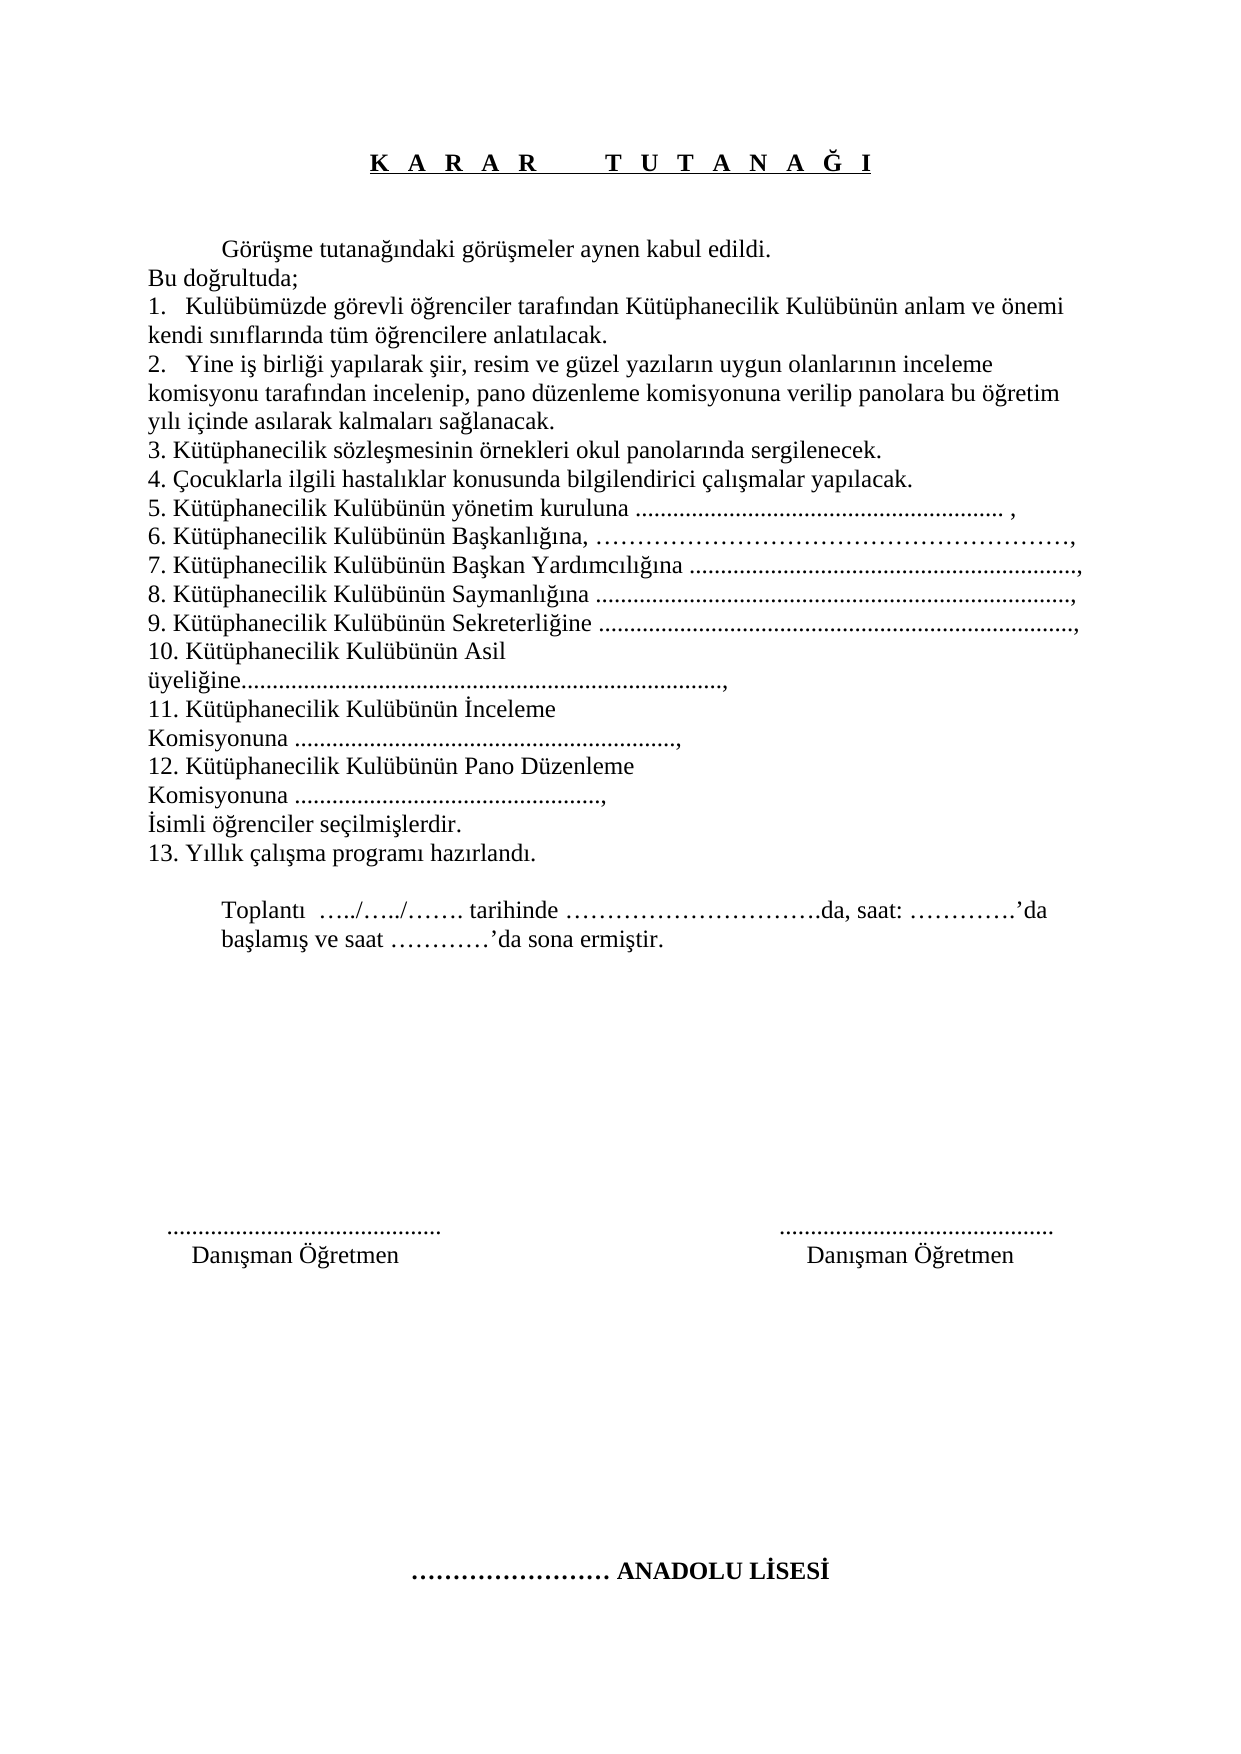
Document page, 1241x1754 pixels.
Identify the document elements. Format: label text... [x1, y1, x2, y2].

text Bu doğrultuda; [148, 263, 1093, 291]
text İsimli öğrenciler seçilmişlerdir. [148, 809, 1093, 838]
text 3. Kütüphanecilik sözleşmesinin örnekleri okul panolarında sergilenecek. [148, 435, 1093, 464]
text 13. Yıllık çalışma programı hazırlandı. [148, 838, 1093, 866]
text Toplantı …../…../……. tarihinde ………………………….da, saat: ………….’da başlamış ve saat …………’da sona ermiştir. [221, 895, 1093, 953]
text 5. Kütüphanecilik Kulübünün yönetim kuruluna ........................................................... , [148, 493, 1093, 521]
text 6. Kütüphanecilik Kulübünün Başkanlığına, …………………………………………………, [148, 521, 1093, 550]
text Görüşme tutanağındaki görüşmeler aynen kabul edildi. [148, 234, 1093, 263]
text 4. Çocuklarla ilgili hastalıklar konusunda bilgilendirici çalışmalar yapılacak. [148, 464, 1093, 493]
text 9. Kütüphanecilik Kulübünün Sekreterliğine ............................................................................, [148, 608, 1093, 636]
text Danışman Öğretmen Danışman Öğretmen [148, 1240, 1093, 1269]
text 12. Kütüphanecilik Kulübünün Pano Düzenleme Komisyonuna ................................................., [148, 751, 1093, 809]
text 2. Yine iş birliği yapılarak şiir, resim ve güzel yazıların uygun olanlarının inceleme komisyonu tarafından incelenip, pano düzenleme komisyonuna verilip panolara bu öğretim yılı içinde asılarak kalmaları sağlanacak. [148, 349, 1093, 435]
text 8. Kütüphanecilik Kulübünün Saymanlığına ............................................................................, [148, 579, 1093, 608]
text 10. Kütüphanecilik Kulübünün Asil üyeliğine............................................................................., [148, 636, 1093, 694]
text 7. Kütüphanecilik Kulübünün Başkan Yardımcılığına .............................................................., [148, 550, 1093, 579]
text 11. Kütüphanecilik Kulübünün İnceleme Komisyonuna ............................................................., [148, 694, 1093, 751]
text …………………… ANADOLU LİSESİ [148, 1556, 1093, 1585]
text ............................................ ............................................ [148, 1211, 1093, 1240]
subtitle K A R A R T U T A N A Ğ I [148, 148, 1093, 176]
text 1. Kulübümüzde görevli öğrenciler tarafından Kütüphanecilik Kulübünün anlam ve önemi kendi sınıflarında tüm öğrencilere anlatılacak. [148, 291, 1093, 349]
